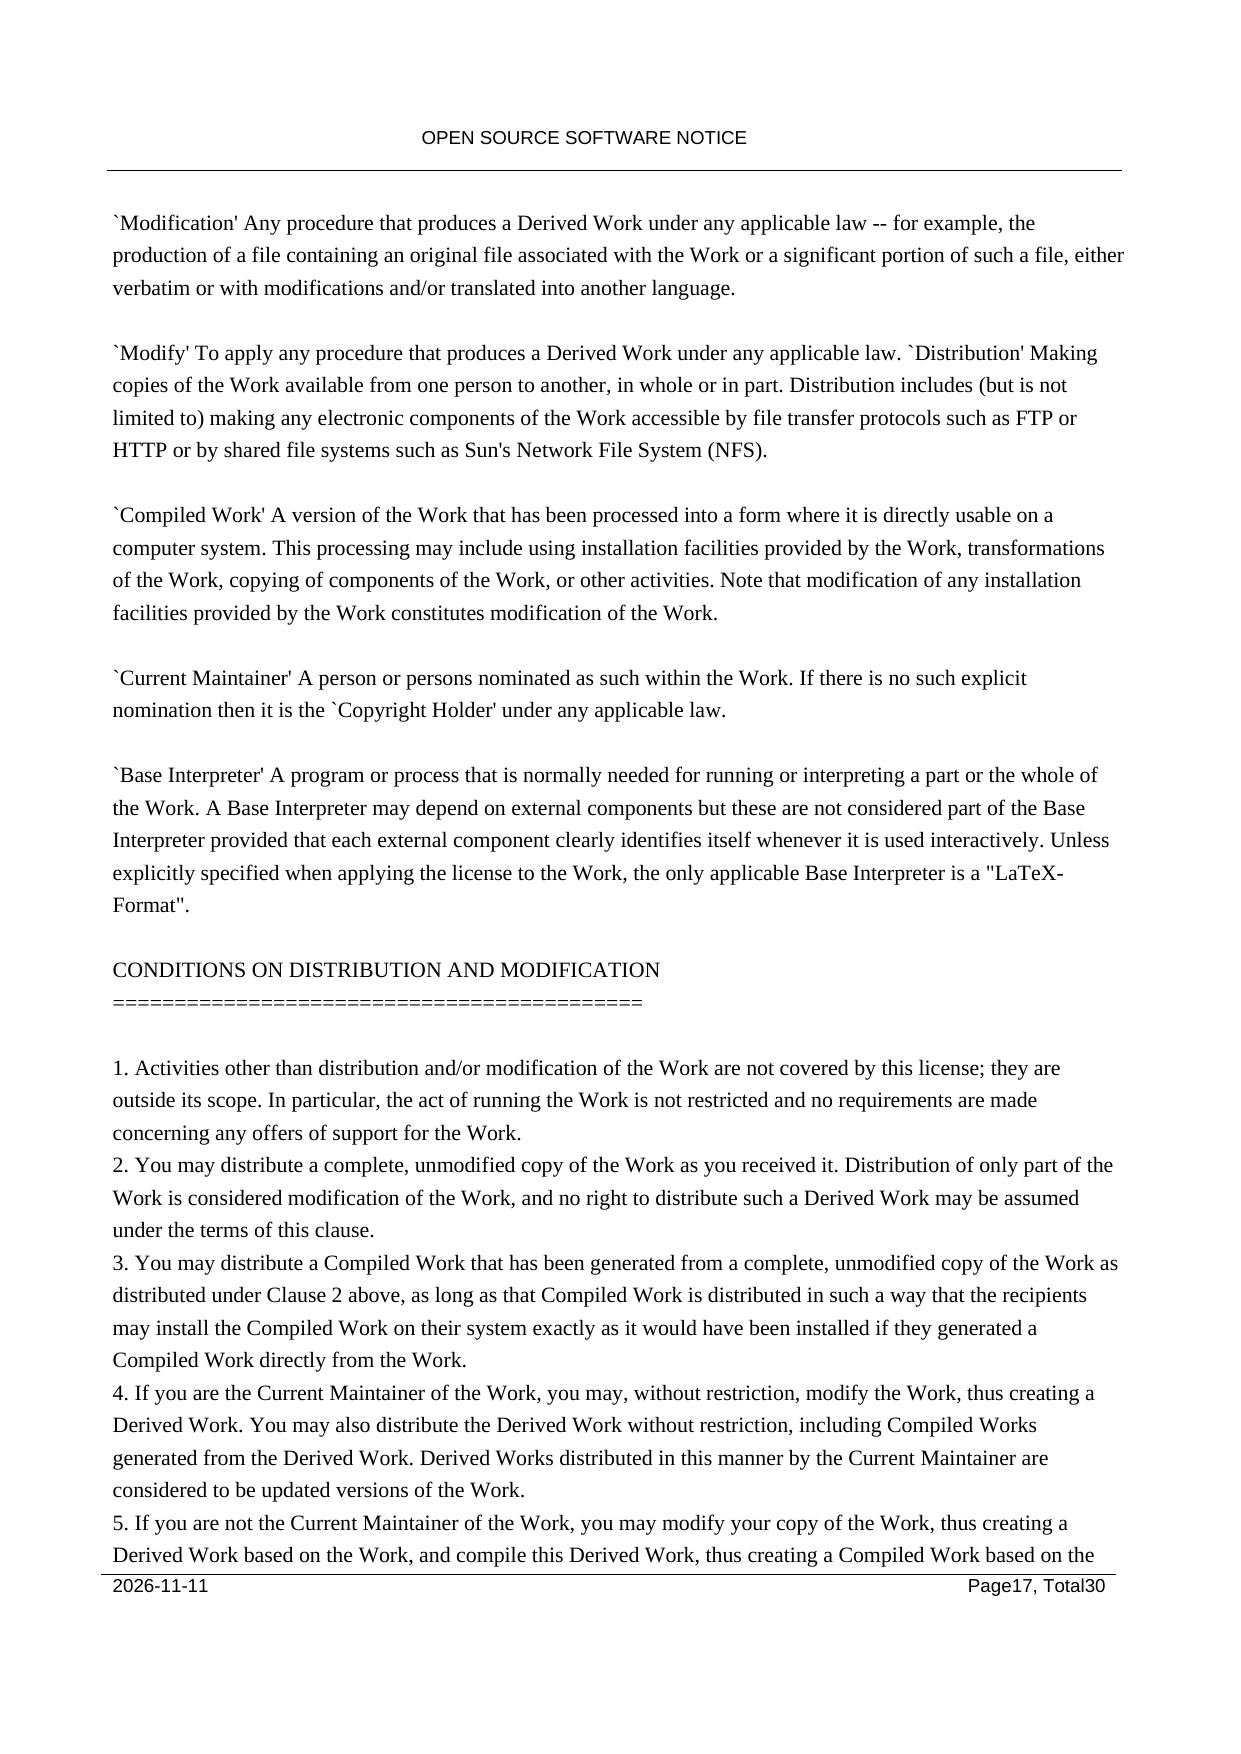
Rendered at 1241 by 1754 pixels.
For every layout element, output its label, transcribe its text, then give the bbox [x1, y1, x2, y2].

text `Current Maintainer' A person or persons nominated as such within the Work. If there is no such explicit nomination then it is the `Copyright Holder' under any applicable law. [112, 661, 1128, 726]
text 1. Activities other than distribution and/or modification of the Work are not covered by this license; they are outside its scope. In particular, the act of running the Work is not restricted and no requirements are made concerning any offers of support for the Work. [112, 1051, 1128, 1149]
text 2. You may distribute a complete, unmodified copy of the Work as you received it. Distribution of only part of the Work is considered modification of the Work, and no right to distribute such a Derived Work may be assumed under the terms of this clause. [112, 1149, 1128, 1246]
text =========================================== [112, 986, 1128, 1019]
text 4. If you are the Current Maintainer of the Work, you may, without restriction, modify the Work, thus creating a Derived Work. You may also distribute the Derived Work without restriction, including Compiled Works generated from the Derived Work. Derived Works distributed in this manner by the Current Maintainer are considered to be updated versions of the Work. [112, 1376, 1128, 1506]
text `Modify' To apply any procedure that produces a Derived Work under any applicable law. `Distribution' Making copies of the Work available from one person to another, in whole or in part. Distribution includes (but is not limited to) making any electronic components of the Work accessible by file transfer protocols such as FTP or HTTP or by shared file systems such as Sun's Network File System (NFS). [112, 336, 1128, 466]
text CONDITIONS ON DISTRIBUTION AND MODIFICATION [112, 954, 1128, 986]
text `Compiled Work' A version of the Work that has been processed into a form where it is directly usable on a computer system. This processing may include using installation facilities provided by the Work, transformations of the Work, copying of components of the Work, or other activities. Note that modification of any installation facilities provided by the Work constitutes modification of the Work. [112, 499, 1128, 629]
text `Modification' Any procedure that produces a Derived Work under any applicable law -- for example, the production of a file containing an original file associated with the Work or a significant portion of such a file, either verbatim or with modifications and/or translated into another language. [112, 206, 1128, 304]
text 3. You may distribute a Compiled Work that has been generated from a complete, unmodified copy of the Work as distributed under Clause 2 above, as long as that Compiled Work is distributed in such a way that the recipients may install the Compiled Work on their system exactly as it would have been installed if they generated a Compiled Work directly from the Work. [112, 1246, 1128, 1376]
text `Base Interpreter' A program or process that is normally needed for running or interpreting a part or the whole of the Work. A Base Interpreter may depend on external components but these are not considered part of the Base Interpreter provided that each external component clearly identifies itself whenever it is used interactively. Unless explicitly specified when applying the license to the Work, the only applicable Base Interpreter is a "LaTeX-Format". [112, 759, 1128, 921]
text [112, 1506, 1128, 1571]
